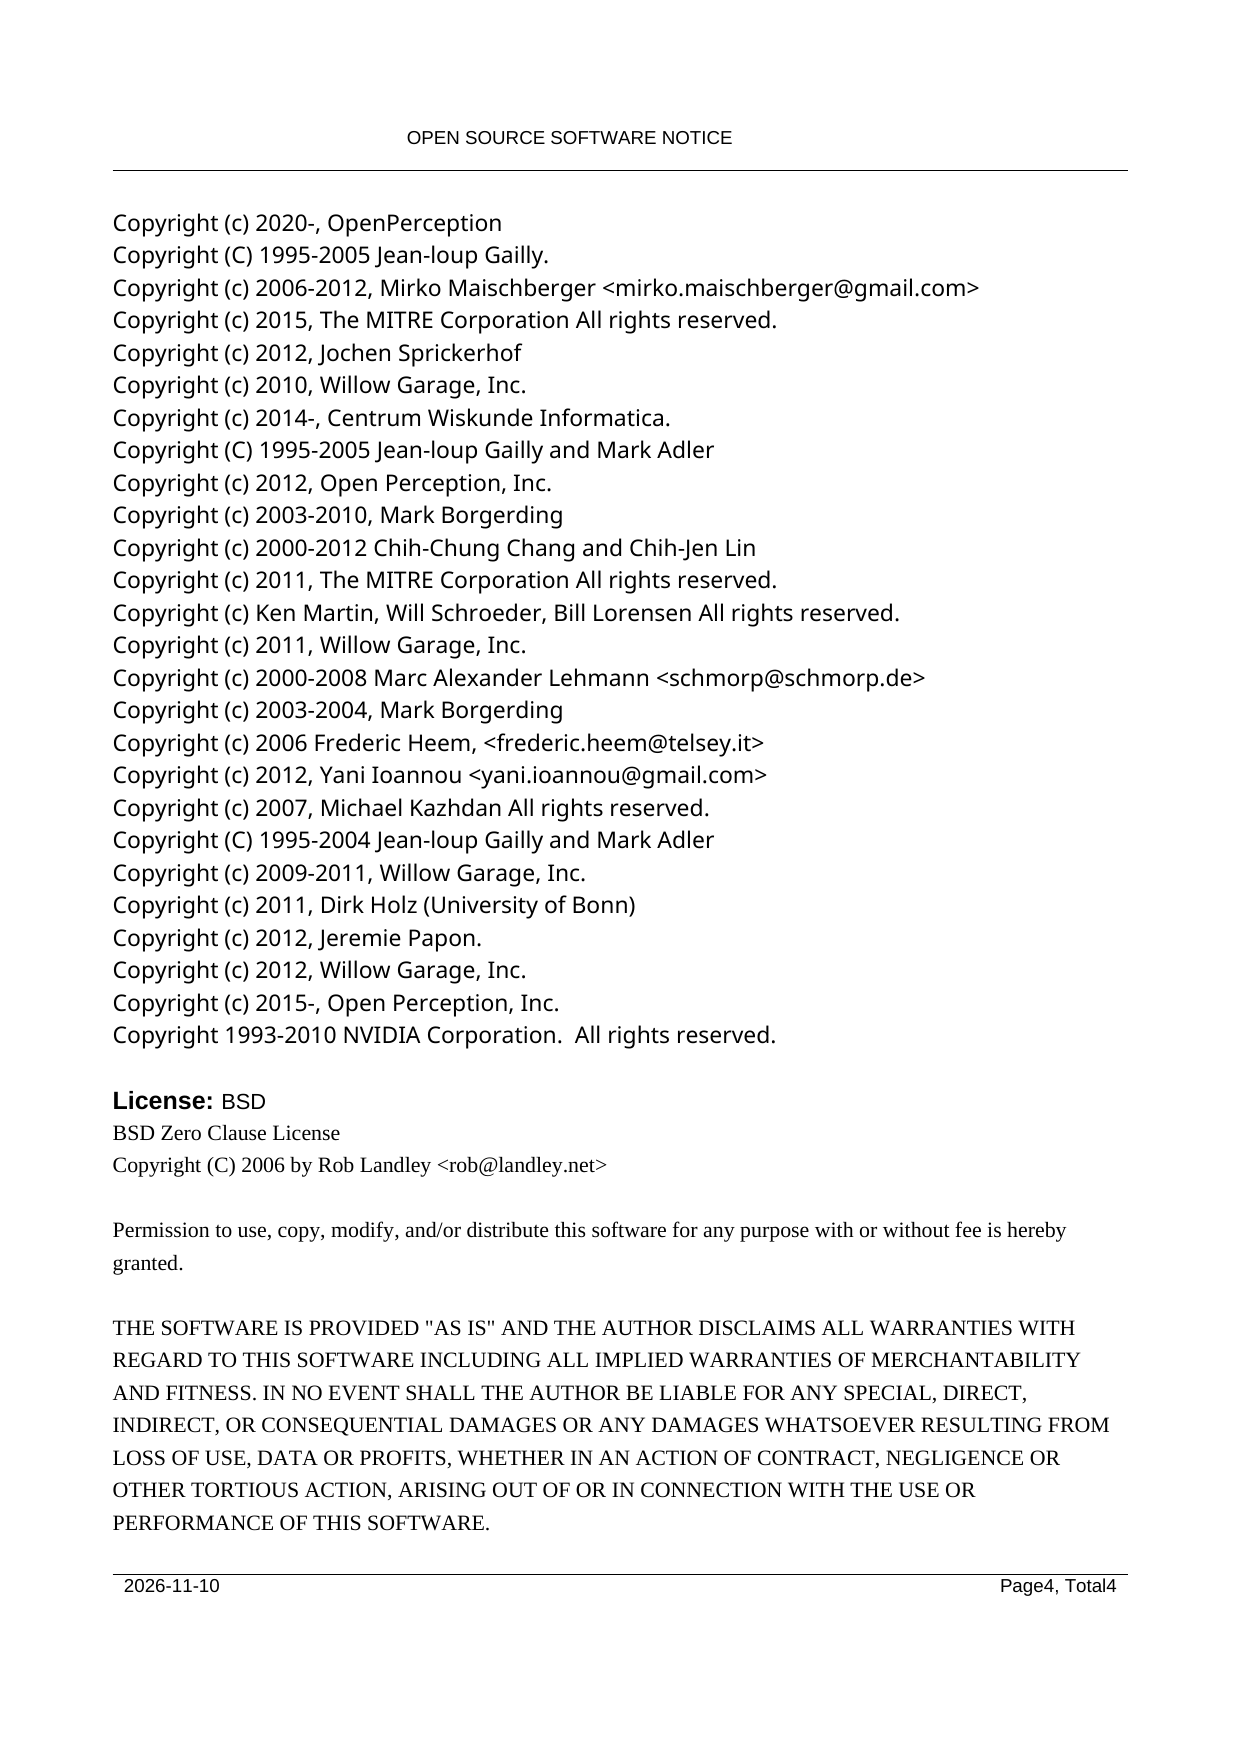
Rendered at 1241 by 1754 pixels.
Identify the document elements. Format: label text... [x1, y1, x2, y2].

text License: BSD [112, 1084, 1128, 1116]
text BSD Zero Clause License Copyright (C) 2006 by Rob Landley <rob@landley.net> Permission to use, copy, modify, and/or distribute this software for any purpose with or without fee is hereby granted. THE SOFTWARE IS PROVIDED "AS IS" AND THE AUTHOR DISCLAIMS ALL WARRANTIES WITH REGARD TO THIS SOFTWARE INCLUDING ALL IMPLIED WARRANTIES OF MERCHANTABILITY AND FITNESS. IN NO EVENT SHALL THE AUTHOR BE LIABLE FOR ANY SPECIAL, DIRECT, INDIRECT, OR CONSEQUENTIAL DAMAGES OR ANY DAMAGES WHATSOEVER RESULTING FROM LOSS OF USE, DATA OR PROFITS, WHETHER IN AN ACTION OF CONTRACT, NEGLIGENCE OR OTHER TORTIOUS ACTION, ARISING OUT OF OR IN CONNECTION WITH THE USE OR PERFORMANCE OF THIS SOFTWARE. [112, 1116, 1128, 1571]
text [112, 206, 1128, 1084]
